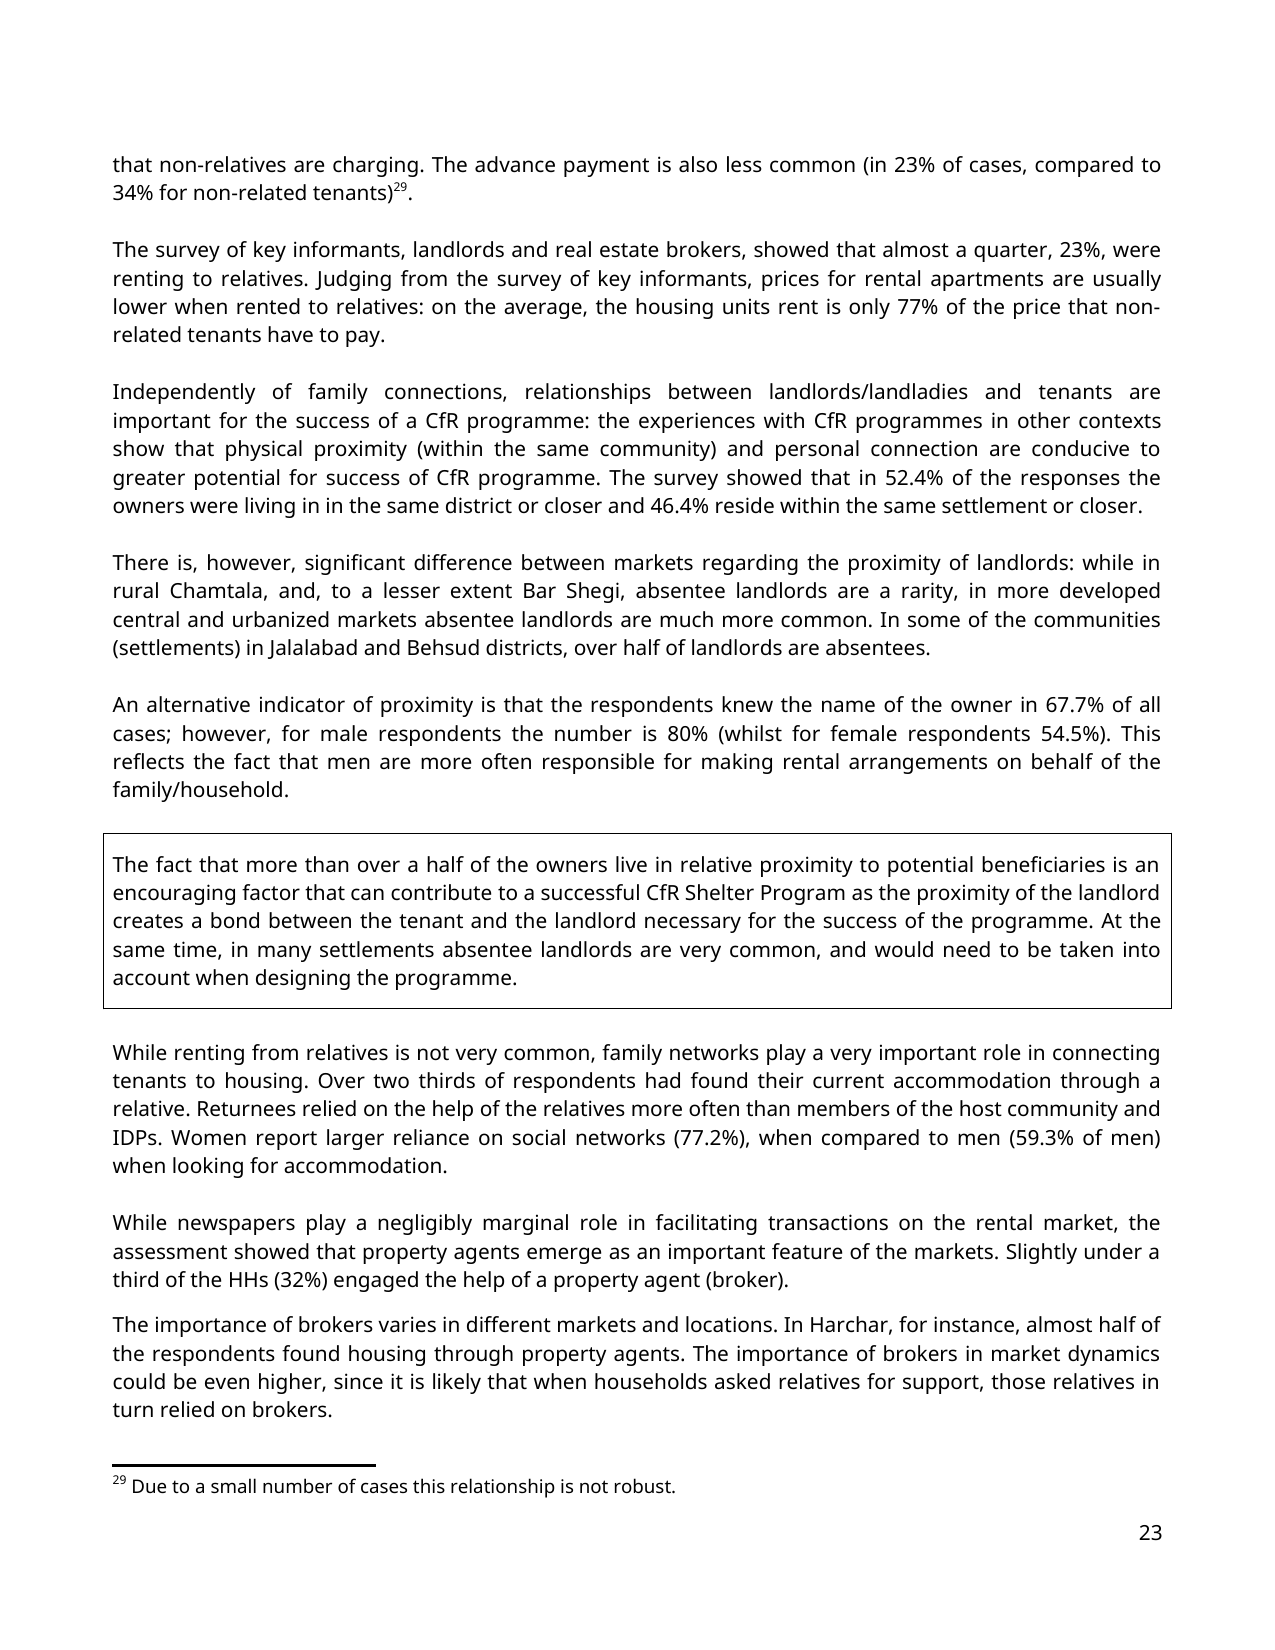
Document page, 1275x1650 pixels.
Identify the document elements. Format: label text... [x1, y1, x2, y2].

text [112, 150, 1162, 207]
text The importance of brokers varies in different markets and locations. In Harchar, for instance, almost half of the respondents found housing through property agents. The importance of brokers in market dynamics could be even higher, since it is likely that when households asked relatives for support, those relatives in turn relied on brokers. [112, 1310, 1162, 1424]
text The survey of key informants, landlords and real estate brokers, showed that almost a quarter, 23%, were renting to relatives. Judging from the survey of key informants, prices for rental apartments are usually lower when rented to relatives: on the average, the housing units rent is only 77% of the price that non-related tenants have to pay. [112, 235, 1162, 349]
text The fact that more than over a half of the owners live in relative proximity to potential beneficiaries is an encouraging factor that can contribute to a successful CfR Shelter Program as the proximity of the landlord creates a bond between the tenant and the landlord necessary for the success of the programme. At the same time, in many settlements absentee landlords are very common, and would need to be taken into account when designing the programme. [112, 850, 1162, 992]
text There is, however, significant difference between markets regarding the proximity of landlords: while in rural Chamtala, and, to a lesser extent Bar Shegi, absentee landlords are a rarity, in more developed central and urbanized markets absentee landlords are much more common. In some of the communities (settlements) in Jalalabad and Behsud districts, over half of landlords are absentees. [112, 548, 1162, 662]
text While renting from relatives is not very common, family networks play a very important role in connecting tenants to housing. Over two thirds of respondents had found their current accommodation through a relative. Returnees relied on the help of the relatives more often than members of the host community and IDPs. Women report larger reliance on social networks (77.2%), when compared to men (59.3% of men) when looking for accommodation. [112, 1038, 1162, 1180]
text While newspapers play a negligibly marginal role in facilitating transactions on the rental market, the assessment showed that property agents emerge as an important feature of the markets. Slightly under a third of the HHs (32%) engaged the help of a property agent (broker). [112, 1208, 1162, 1294]
text An alternative indicator of proximity is that the respondents knew the name of the owner in 67.7% of all cases; however, for male respondents the number is 80% (whilst for female respondents 54.5%). This reflects the fact that men are more often responsible for making rental arrangements on behalf of the family/household. [112, 690, 1162, 804]
text Independently of family connections, relationships between landlords/landladies and tenants are important for the success of a CfR programme: the experiences with CfR programmes in other contexts show that physical proximity (within the same community) and personal connection are conducive to greater potential for success of CfR programme. The survey showed that in 52.4% of the responses the owners were living in in the same district or closer and 46.4% reside within the same settlement or closer. [112, 377, 1162, 520]
